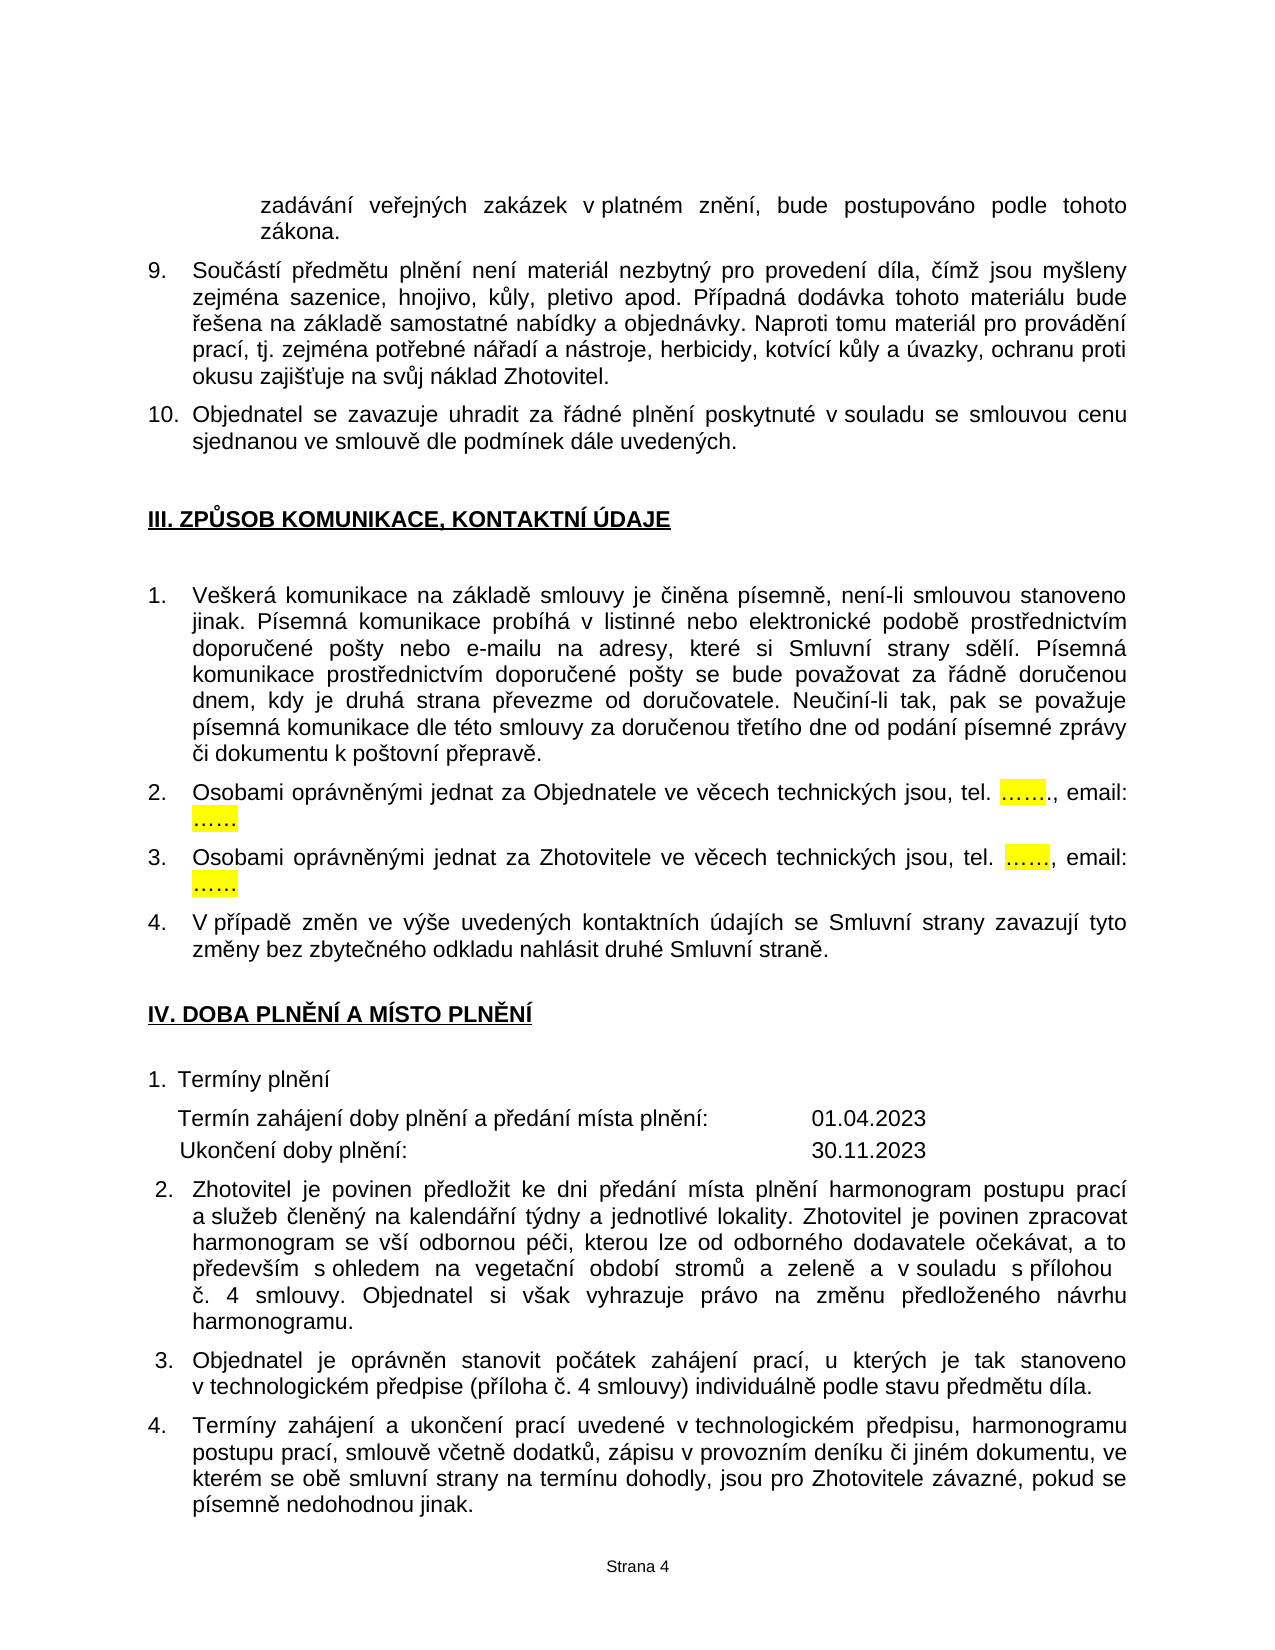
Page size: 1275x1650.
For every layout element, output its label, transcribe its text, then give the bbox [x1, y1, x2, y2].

list Termín zahájení doby plnění a předání místa plnění: 01.04.2023 [177, 1105, 1127, 1131]
list 4. V případě změn ve výše uvedených kontaktních údajích se Smluvní strany zavazují tyto změny bez zbytečného odkladu nahlásit druhé Smluvní straně. [148, 909, 1127, 962]
list Objednatel se zavazuje uhradit za řádné plnění poskytnuté v souladu se smlouvou cenu sjednanou ve smlouvě dle podmínek dále uvedených. [148, 401, 1127, 454]
text Ukončení doby plnění: 30.11.2023 [148, 1137, 1127, 1164]
list Součástí předmětu plnění není materiál nezbytný pro provedení díla, čímž jsou myšleny zejména sazenice, hnojivo, kůly, pletivo apod. Případná dodávka tohoto materiálu bude řešena na základě samostatné nabídky a objednávky. Naproti tomu materiál pro provádění prací, tj. zejména potřebné nářadí a nástroje, herbicidy, kotvící kůly a úvazky, ochranu proti okusu zajišťuje na svůj náklad Zhotovitel. [148, 257, 1127, 389]
text III. ZPŮSOB KOMUNIKACE, KONTAKTNÍ ÚDAJE [148, 506, 1137, 532]
list Objednatel je oprávněn stanovit počátek zahájení prací, u kterých je tak stanoveno v technologickém předpise (příloha č. 4 smlouvy) individuálně podle stavu předmětu díla. [154, 1347, 1127, 1400]
list Osobami oprávněnými jednat za Zhotovitele ve věcech technických jsou, tel. ……, email: …… [148, 844, 1127, 897]
text IV. DOBA PLNĚNÍ A MÍSTO PLNĚNÍ [148, 1001, 1137, 1027]
list Veškerá komunikace na základě smlouvy je činěna písemně, není-li smlouvou stanoveno jinak. Písemná komunikace probíhá v listinné nebo elektronické podobě prostřednictvím doporučené pošty nebo e-mailu na adresy, které si Smluvní strany sdělí. Písemná komunikace prostřednictvím doporučené pošty se bude považovat za řádně doručenou dnem, kdy je druhá strana převezme od doručovatele. Neučiní-li tak, pak se považuje písemná komunikace dle této smlouvy za doručenou třetího dne od podání písemné zprávy či dokumentu k poštovní přepravě. [148, 582, 1127, 766]
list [223, 192, 1127, 245]
list Termíny plnění [148, 1066, 1127, 1092]
list Osobami oprávněnými jednat za Objednatele ve věcech technických jsou, tel. ……., email: …… [148, 779, 1127, 832]
list Termíny zahájení a ukončení prací uvedené v technologickém předpisu, harmonogramu postupu prací, smlouvě včetně dodatků, zápisu v provozním deníku či jiném dokumentu, ve kterém se obě smluvní strany na termínu dohodly, jsou pro Zhotovitele závazné, pokud se písemně nedohodnou jinak. [148, 1412, 1127, 1518]
list Zhotovitel je povinen předložit ke dni předání místa plnění harmonogram postupu prací a služeb členěný na kalendářní týdny a jednotlivé lokality. Zhotovitel je povinen zpracovat harmonogram se vší odbornou péči, kterou lze od odborného dodavatele očekávat, a to především s ohledem na vegetační období stromů a zeleně a v souladu s přílohou č. 4 smlouvy. Objednatel si však vyhrazuje právo na změnu předloženého návrhu harmonogramu. [154, 1176, 1127, 1334]
